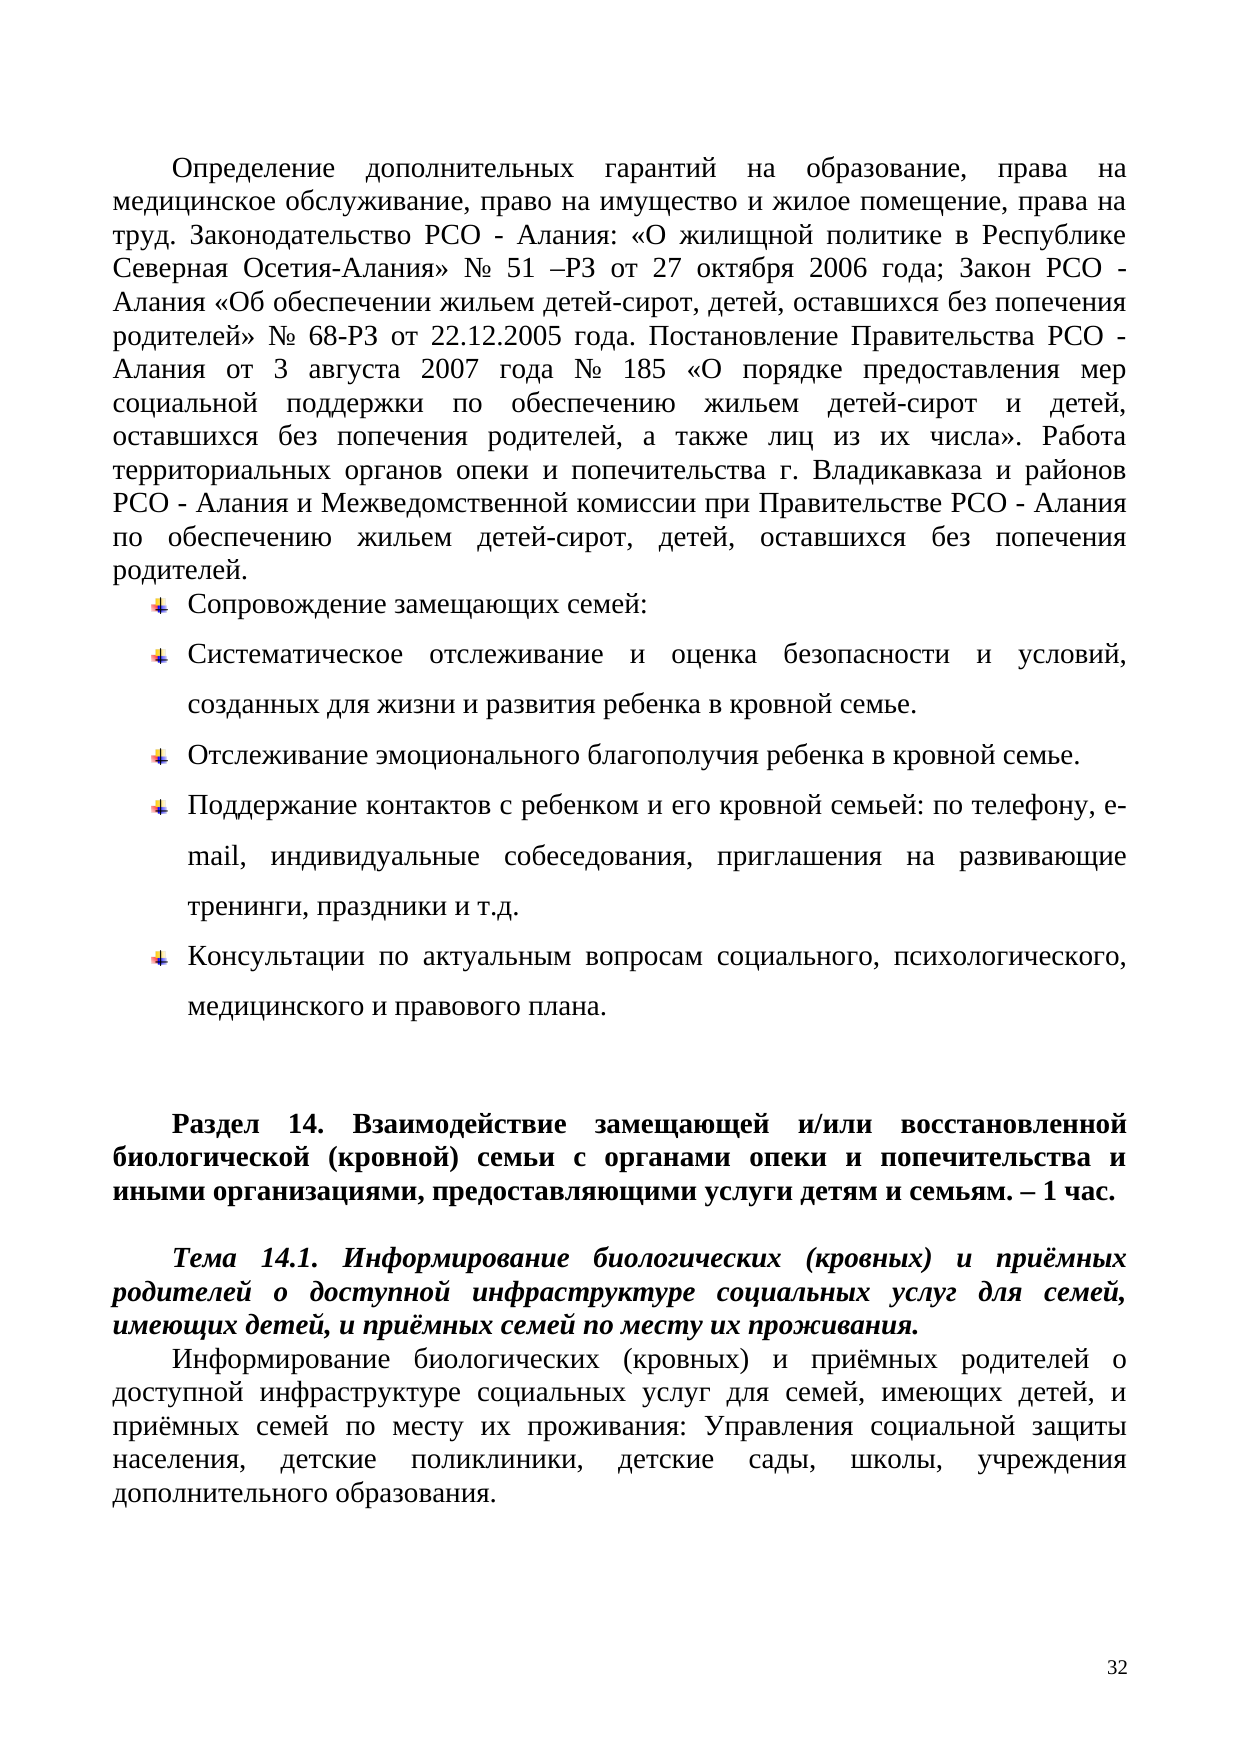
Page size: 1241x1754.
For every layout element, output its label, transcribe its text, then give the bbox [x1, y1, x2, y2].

picture [151, 949, 168, 966]
text Тема 14.1. Информирование биологических (кровных) и приёмных родителей о доступной инфраструктуре социальных услуг для семей, имеющих детей, и приёмных семей по месту их проживания. [112, 1240, 1128, 1341]
list Консультации по актуальным вопросам социального, психологического, медицинского и правового плана. [150, 938, 1128, 1022]
list Поддержание контактов с ребенком и его кровной семьей: по телефону, e-mail, индивидуальные собеседования, приглашения на развивающие тренинги, праздники и т.д. [150, 787, 1128, 921]
list Систематическое отслеживание и оценка безопасности и условий, созданных для жизни и развития ребенка в кровной семье. [150, 636, 1128, 720]
picture [151, 596, 168, 614]
text Информирование биологических (кровных) и приёмных родителей о доступной инфраструктуре социальных услуг для семей, имеющих детей, и приёмных семей по месту их проживания: Управления социальной защиты населения, детские поликлиники, детские сады, школы, учреждения дополнительного образования. [112, 1341, 1128, 1508]
picture [151, 647, 168, 664]
text Определение дополнительных гарантий на образование, права на медицинское обслуживание, право на имущество и жилое помещение, права на труд. Законодательство РСО - Алания: «О жилищной политике в Республике Северная Осетия-Алания» № 51 –РЗ от 27 октября 2006 года; Закон РСО - Алания «Об обеспечении жильем детей-сирот, детей, оставшихся без попечения родителей» № 68-РЗ от 22.12.2005 года. Постановление Правительства РСО - Алания от 3 августа 2007 года № 185 «О порядке предоставления мер социальной поддержки по обеспечению жильем детей-сирот и детей, оставшихся без попечения родителей, а также лиц из их числа». Работа территориальных органов опеки и попечительства г. Владикавказа и районов РСО - Алания и Межведомственной комиссии при Правительстве РСО - Алания по обеспечению жильем детей-сирот, детей, оставшихся без попечения родителей. [112, 150, 1128, 586]
picture [151, 747, 168, 765]
list Сопровождение замещающих семей: [150, 586, 1128, 619]
picture [151, 798, 168, 815]
list Отслеживание эмоционального благополучия ребенка в кровной семье. [150, 737, 1128, 771]
text Раздел 14. Взаимодействие замещающей и/или восстановленной биологической (кровной) семьи с органами опеки и попечительства и иными организациями, предоставляющими услуги детям и семьям. – 1 час. [112, 1106, 1128, 1207]
